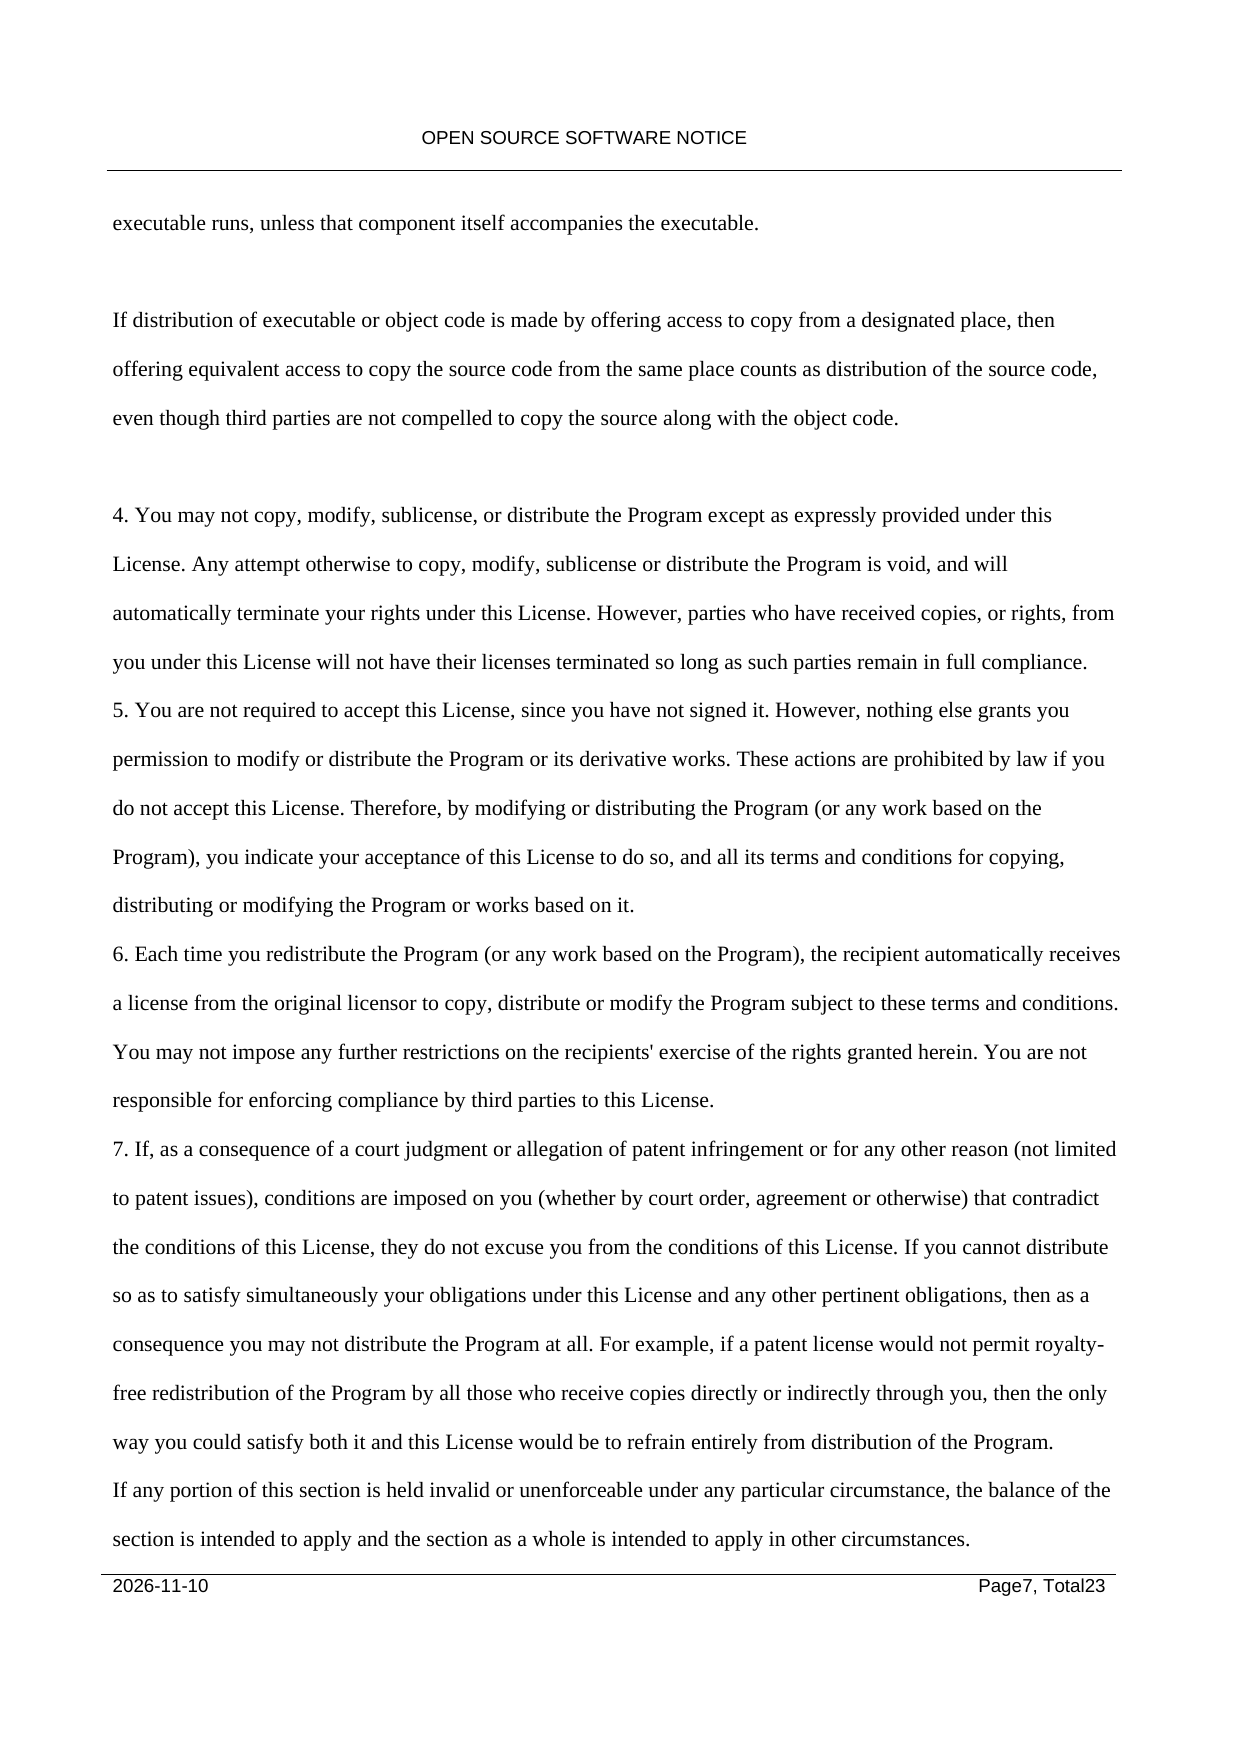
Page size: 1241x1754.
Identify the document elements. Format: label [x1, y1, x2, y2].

text [112, 206, 1128, 1555]
